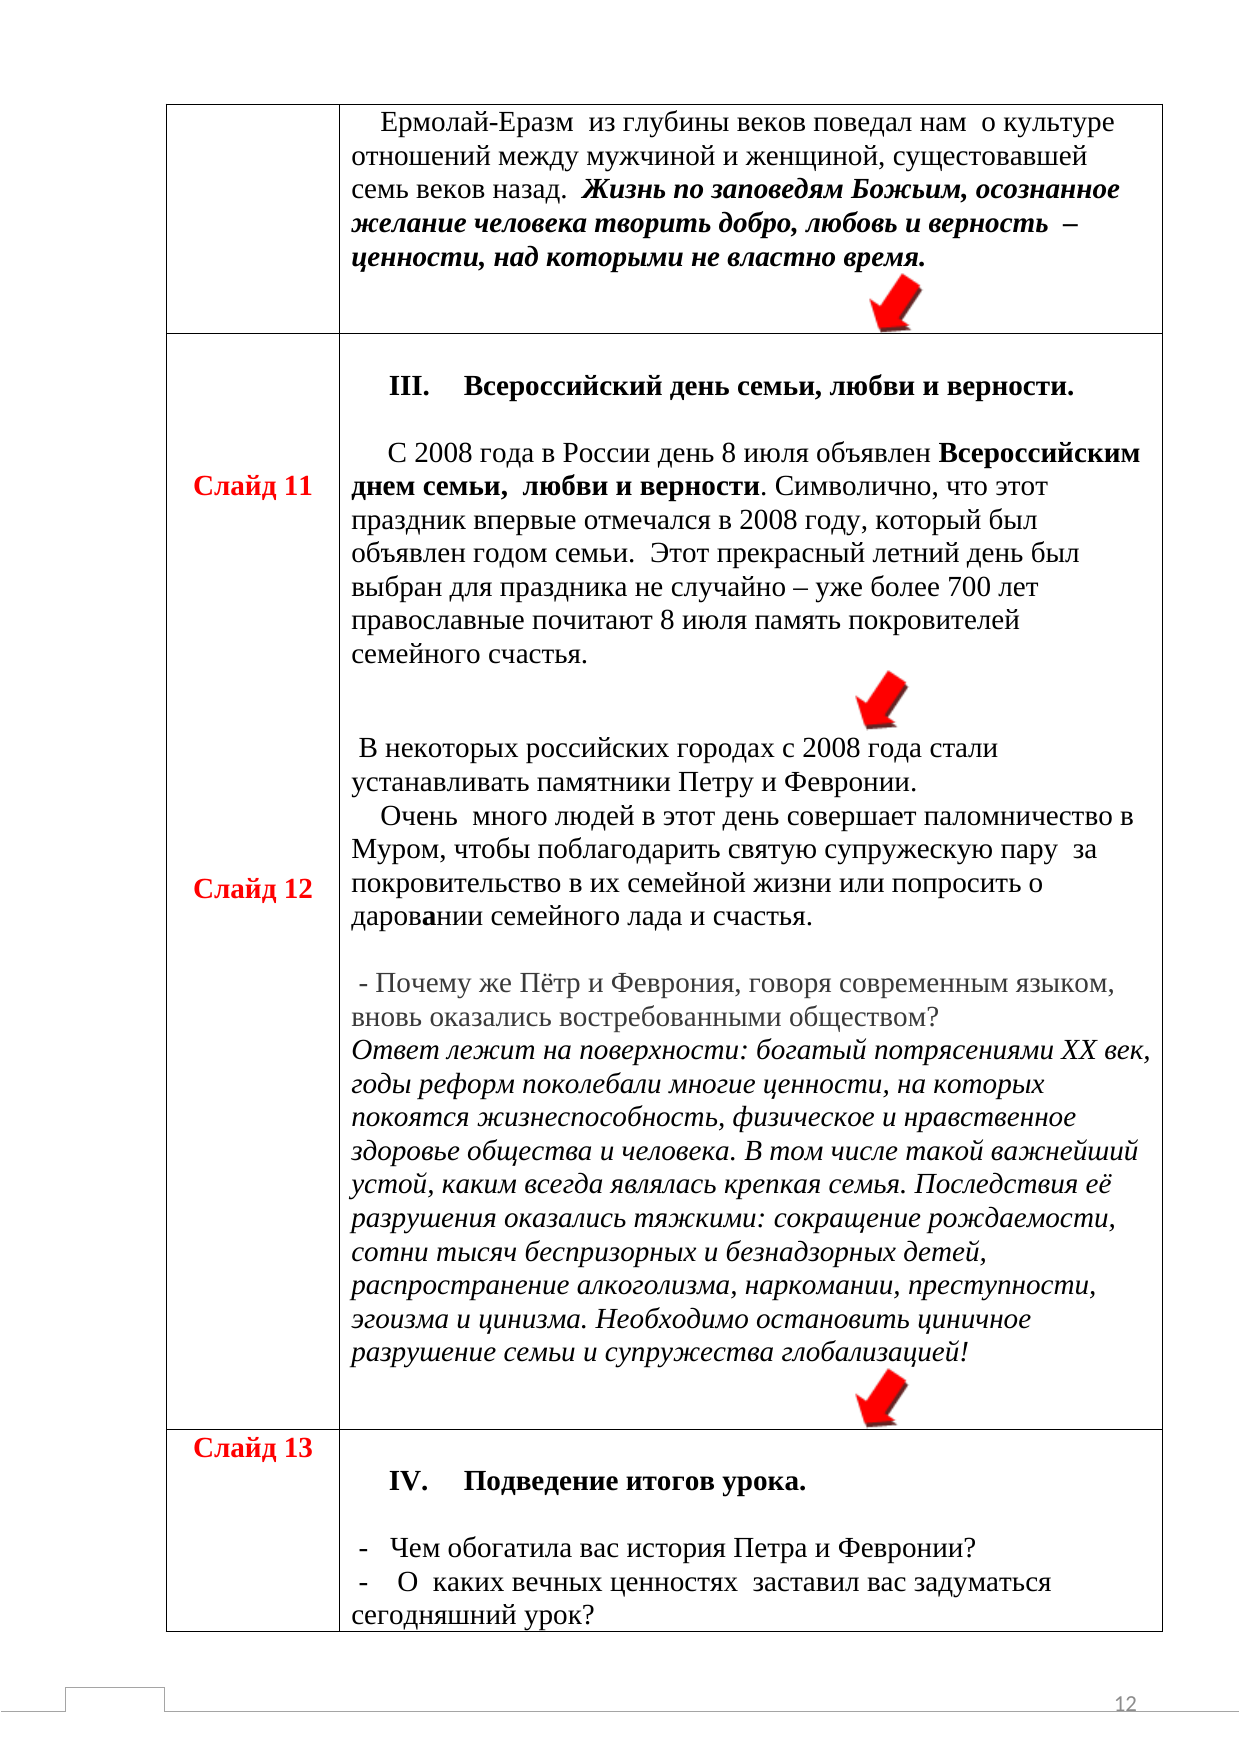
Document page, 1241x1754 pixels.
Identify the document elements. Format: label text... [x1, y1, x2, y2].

picture [854, 669, 911, 731]
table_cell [340, 1430, 1162, 1631]
table_cell Слайд 11 Слайд 12 [167, 334, 339, 1429]
picture [868, 272, 925, 334]
picture [854, 1367, 911, 1429]
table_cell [167, 105, 339, 333]
table_cell Слайд 13 [167, 1430, 339, 1631]
table_cell Всероссийский день семьи, любви и верности. С 2008 года в России день 8 июля объявлен Всероссийским днем семьи, любви и верности. Символично, что этот праздник впервые отмечался в 2008 году, который был объявлен годом семьи. Этот прекрасный летний день был выбран для праздника не случайно – уже более 700 лет православные почитают 8 июля память покровителей семейного счастья. В некоторых российских городах с 2008 года стали устанавливать памятники Петру и Февронии. Очень много людей в этот день совершает паломничество в Муром, чтобы поблагодарить святую супружескую пару за покровительство в их семейной жизни или попросить о даровании семейного лада и счастья. - Почему же Пётр и Феврония, говоря современным языком, вновь оказались востребованными обществом? Ответ лежит на поверхности: богатый потрясениями ХХ век, годы реформ поколебали многие ценности, на которых покоятся жизнеспособность, физическое и нравственное здоровье общества и человека. В том числе такой важнейший устой, каким всегда являлась крепкая семья. Последствия её разрушения оказались тяжкими: сокращение рождаемости, сотни тысяч беспризорных и безнадзорных детей, распространение алкоголизма, наркомании, преступности, эгоизма и цинизма. Необходимо остановить циничное разрушение семьи и супружества глобализацией! [340, 334, 1162, 1429]
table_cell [340, 105, 1162, 333]
